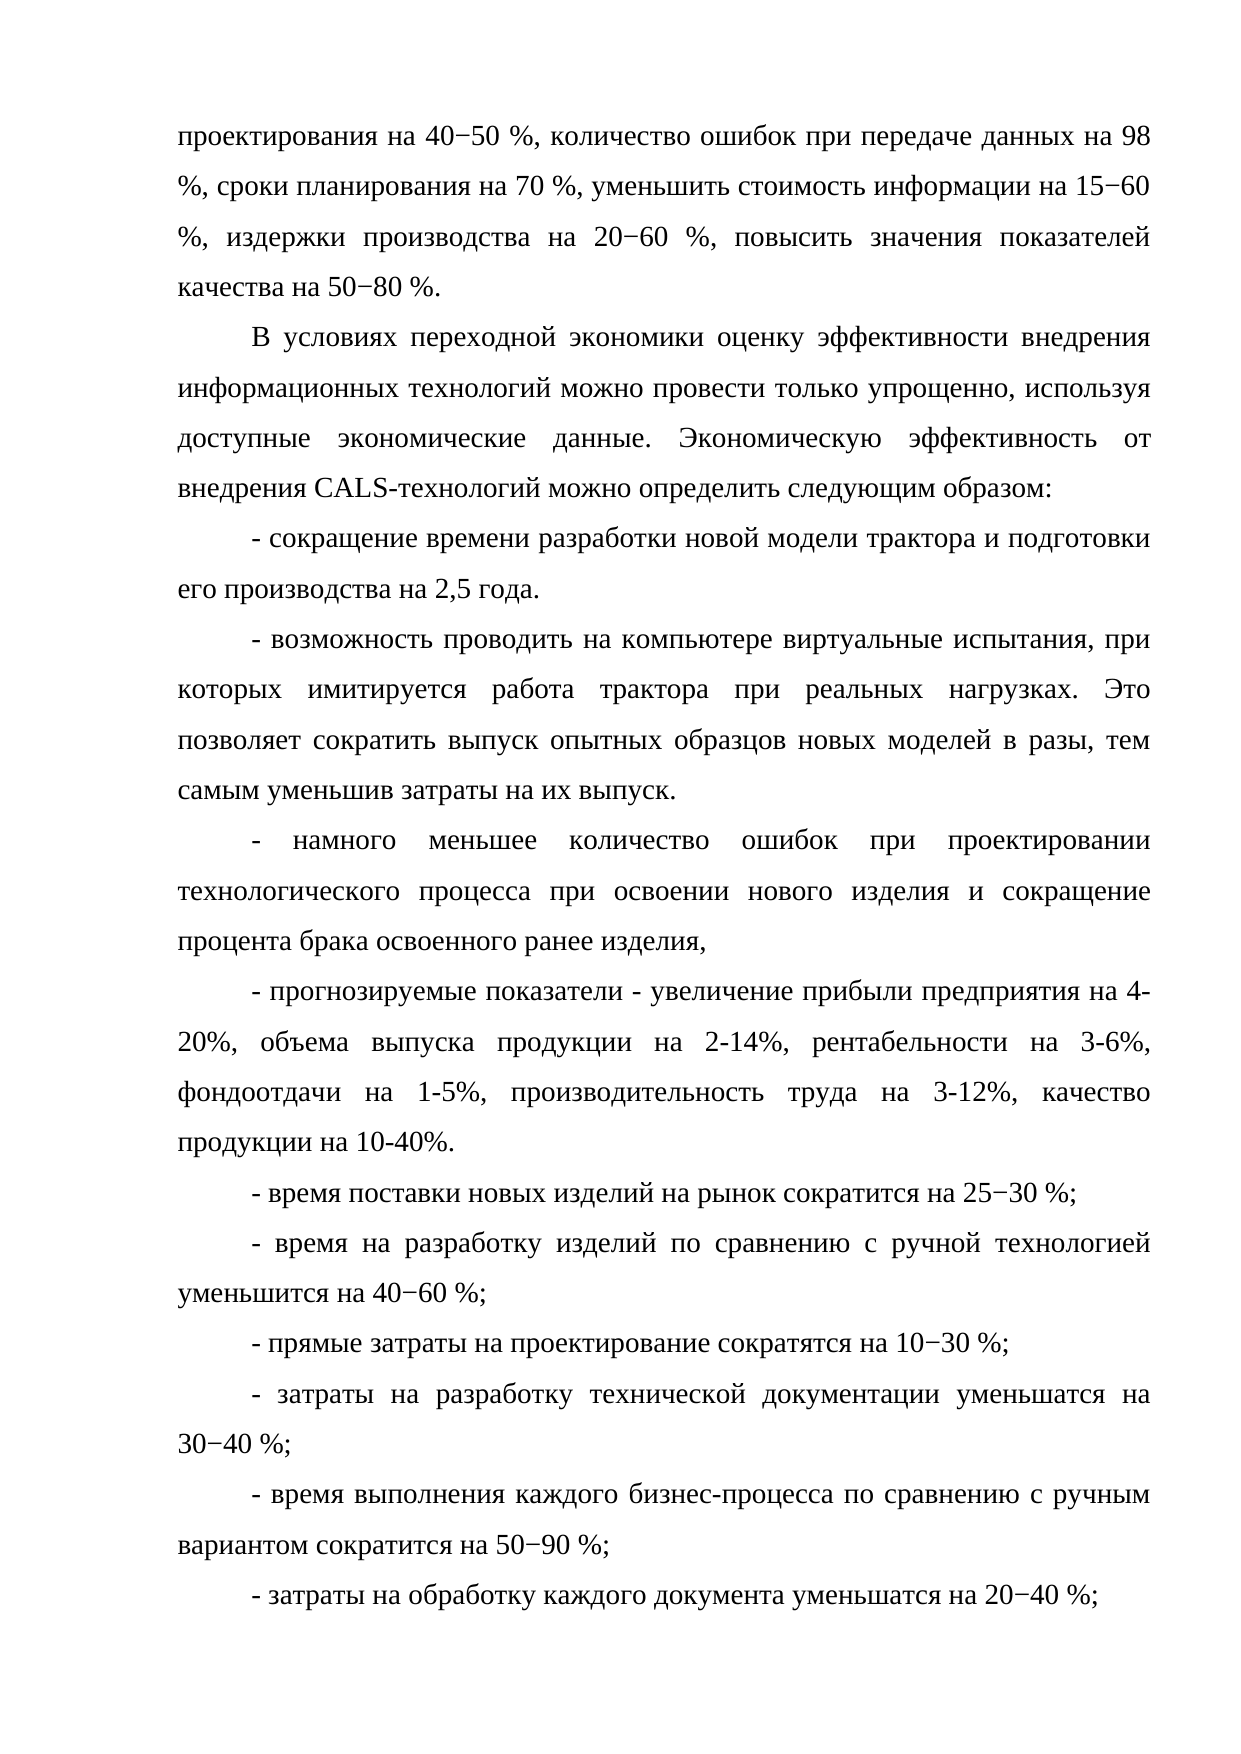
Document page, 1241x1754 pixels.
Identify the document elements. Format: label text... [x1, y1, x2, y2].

text В условиях переходной экономики оценку эффективности внедрения информационных технологий можно провести только упрощенно, используя доступные экономические данные. Экономическую эффективность от внедрения CALS-технологий можно определить следующим образом: [177, 319, 1152, 504]
text - сокращение времени разработки новой модели трактора и подготовки его производства на 2,5 года. [177, 521, 1152, 604]
text - возможность проводить на компьютере виртуальные испытания, при которых имитируется работа трактора при реальных нагрузках. Это позволяет сократить выпуск опытных образцов новых моделей в разы, тем самым уменьшив затраты на их выпуск. [177, 621, 1152, 806]
text - время выполнения каждого бизнес-процесса по сравнению с ручным вариантом сократится на 50−90 %; [177, 1477, 1152, 1560]
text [177, 118, 1152, 303]
text - затраты на обработку каждого документа уменьшатся на 20−40 %; [177, 1577, 1152, 1611]
text - время на разработку изделий по сравнению с ручной технологией уменьшится на 40−60 %; [177, 1225, 1152, 1309]
text - прямые затраты на проектирование сократятся на 10−30 %; [177, 1326, 1152, 1359]
text - время поставки новых изделий на рынок сократится на 25−30 %; [177, 1175, 1152, 1208]
text - намного меньшее количество ошибок при проектировании технологического процесса при освоении нового изделия и сокращение процента брака освоенного ранее изделия, [177, 822, 1152, 957]
text - прогнозируемые показатели - увеличение прибыли предприятия на 4-20%, объема выпуска продукции на 2-14%, рентабельности на 3-6%, фондоотдачи на 1-5%, производительность труда на 3-12%, качество продукции на 10-40%. [177, 973, 1152, 1158]
text - затраты на разработку технической документации уменьшатся на 30−40 %; [177, 1376, 1152, 1460]
